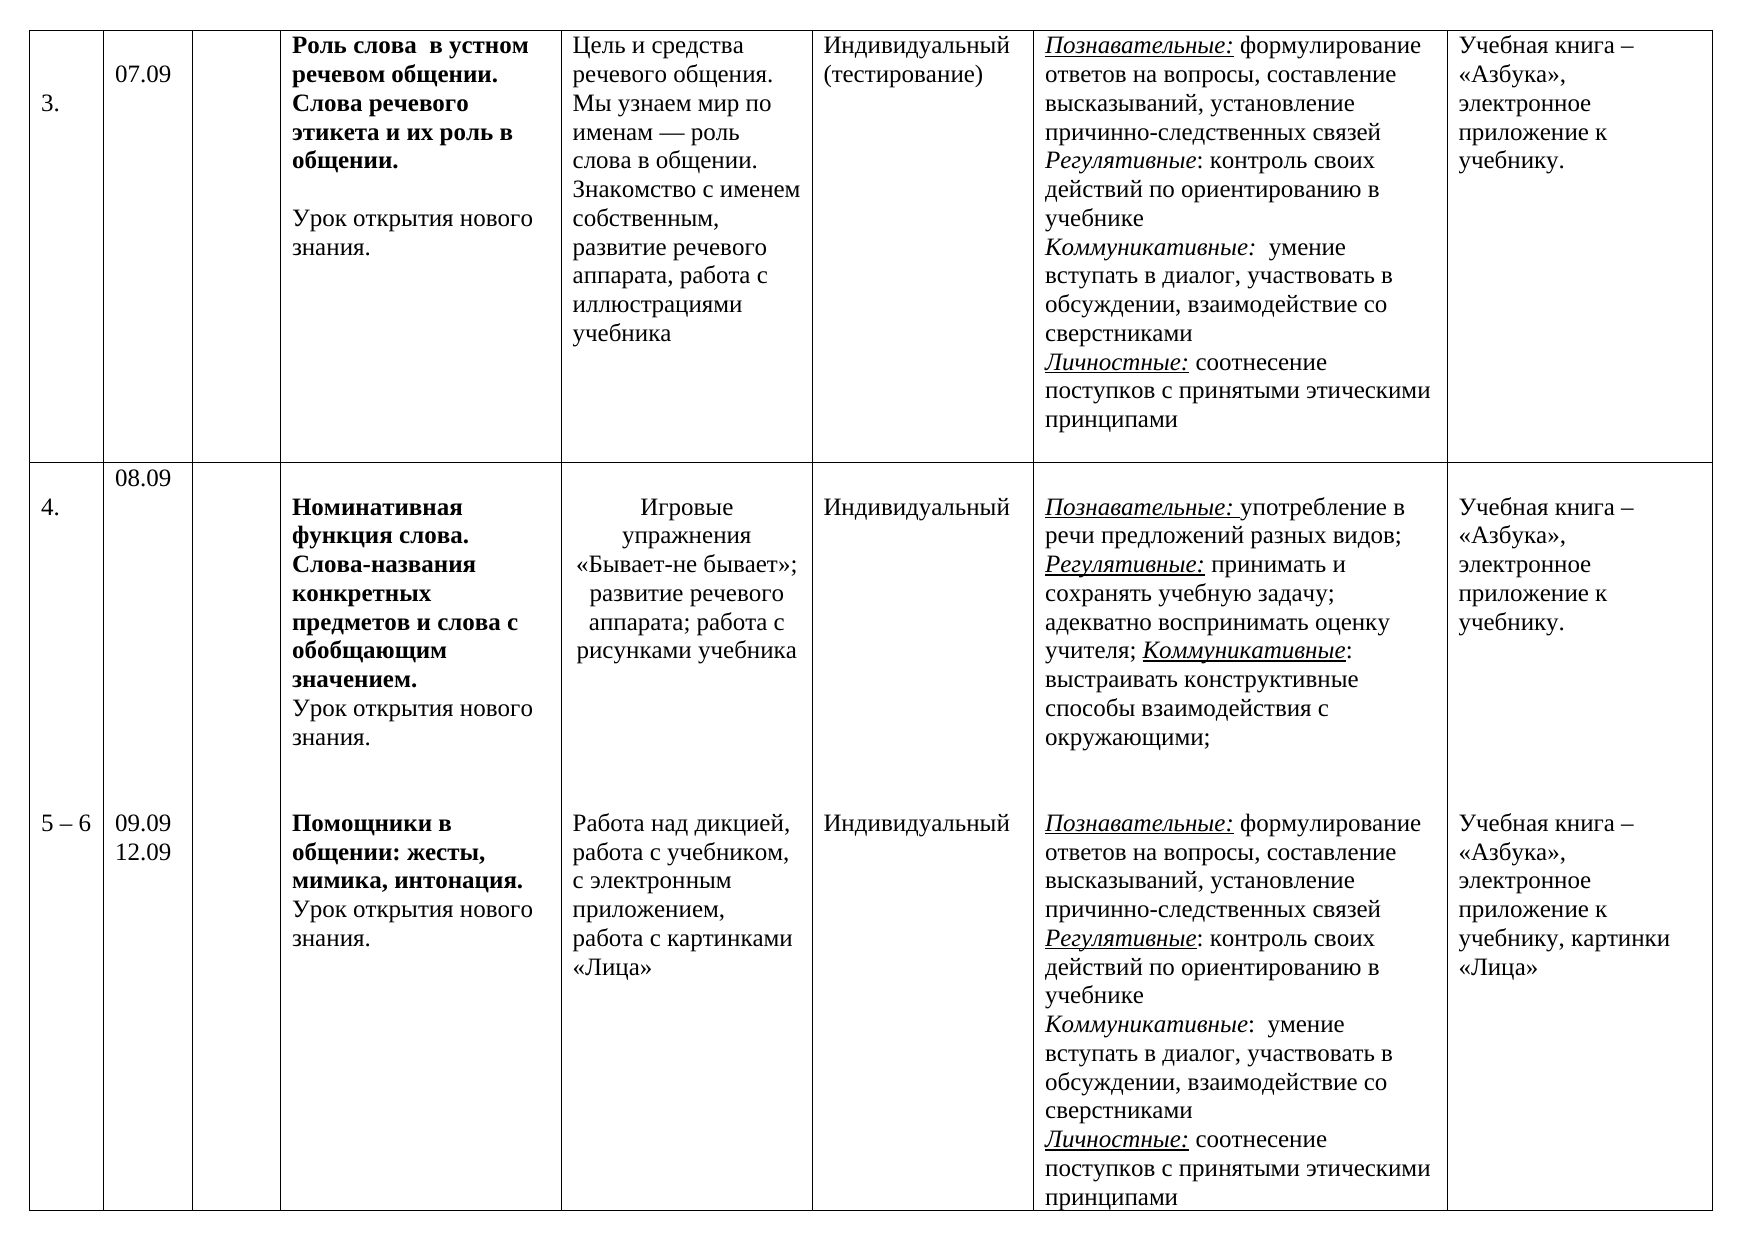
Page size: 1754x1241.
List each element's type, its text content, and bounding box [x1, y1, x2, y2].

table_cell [1448, 463, 1712, 1210]
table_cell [813, 463, 1033, 1210]
table_cell Цель и средства речевого общения. Мы узнаем мир по именам — роль слова в общении. Знакомство с именем собственным, развитие речевого аппарата, работа с иллюстрациями учебника [562, 31, 812, 462]
table_cell [193, 31, 280, 462]
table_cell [30, 463, 103, 1210]
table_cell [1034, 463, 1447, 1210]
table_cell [104, 463, 192, 1210]
table_cell Познавательные: формулирование ответов на вопросы, составление высказываний, установление причинно-следственных связей Регулятивные: контроль своих действий по ориентированию в учебнике Коммуникативные: умение вступать в диалог, участвовать в обсуждении, взаимодействие со сверстниками Личностные: соотнесение поступков с принятыми этическими принципами [1034, 31, 1447, 462]
table_cell Индивидуальный (тестирование) [813, 31, 1033, 462]
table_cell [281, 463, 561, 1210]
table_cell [1448, 31, 1712, 462]
table_cell [193, 463, 280, 1210]
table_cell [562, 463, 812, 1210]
table_cell Роль слова в устном речевом общении. Слова речевого этикета и их роль в общении. Урок открытия нового знания. [281, 31, 561, 462]
table_cell 3. [30, 31, 103, 462]
table_cell 07.09 [104, 31, 192, 462]
